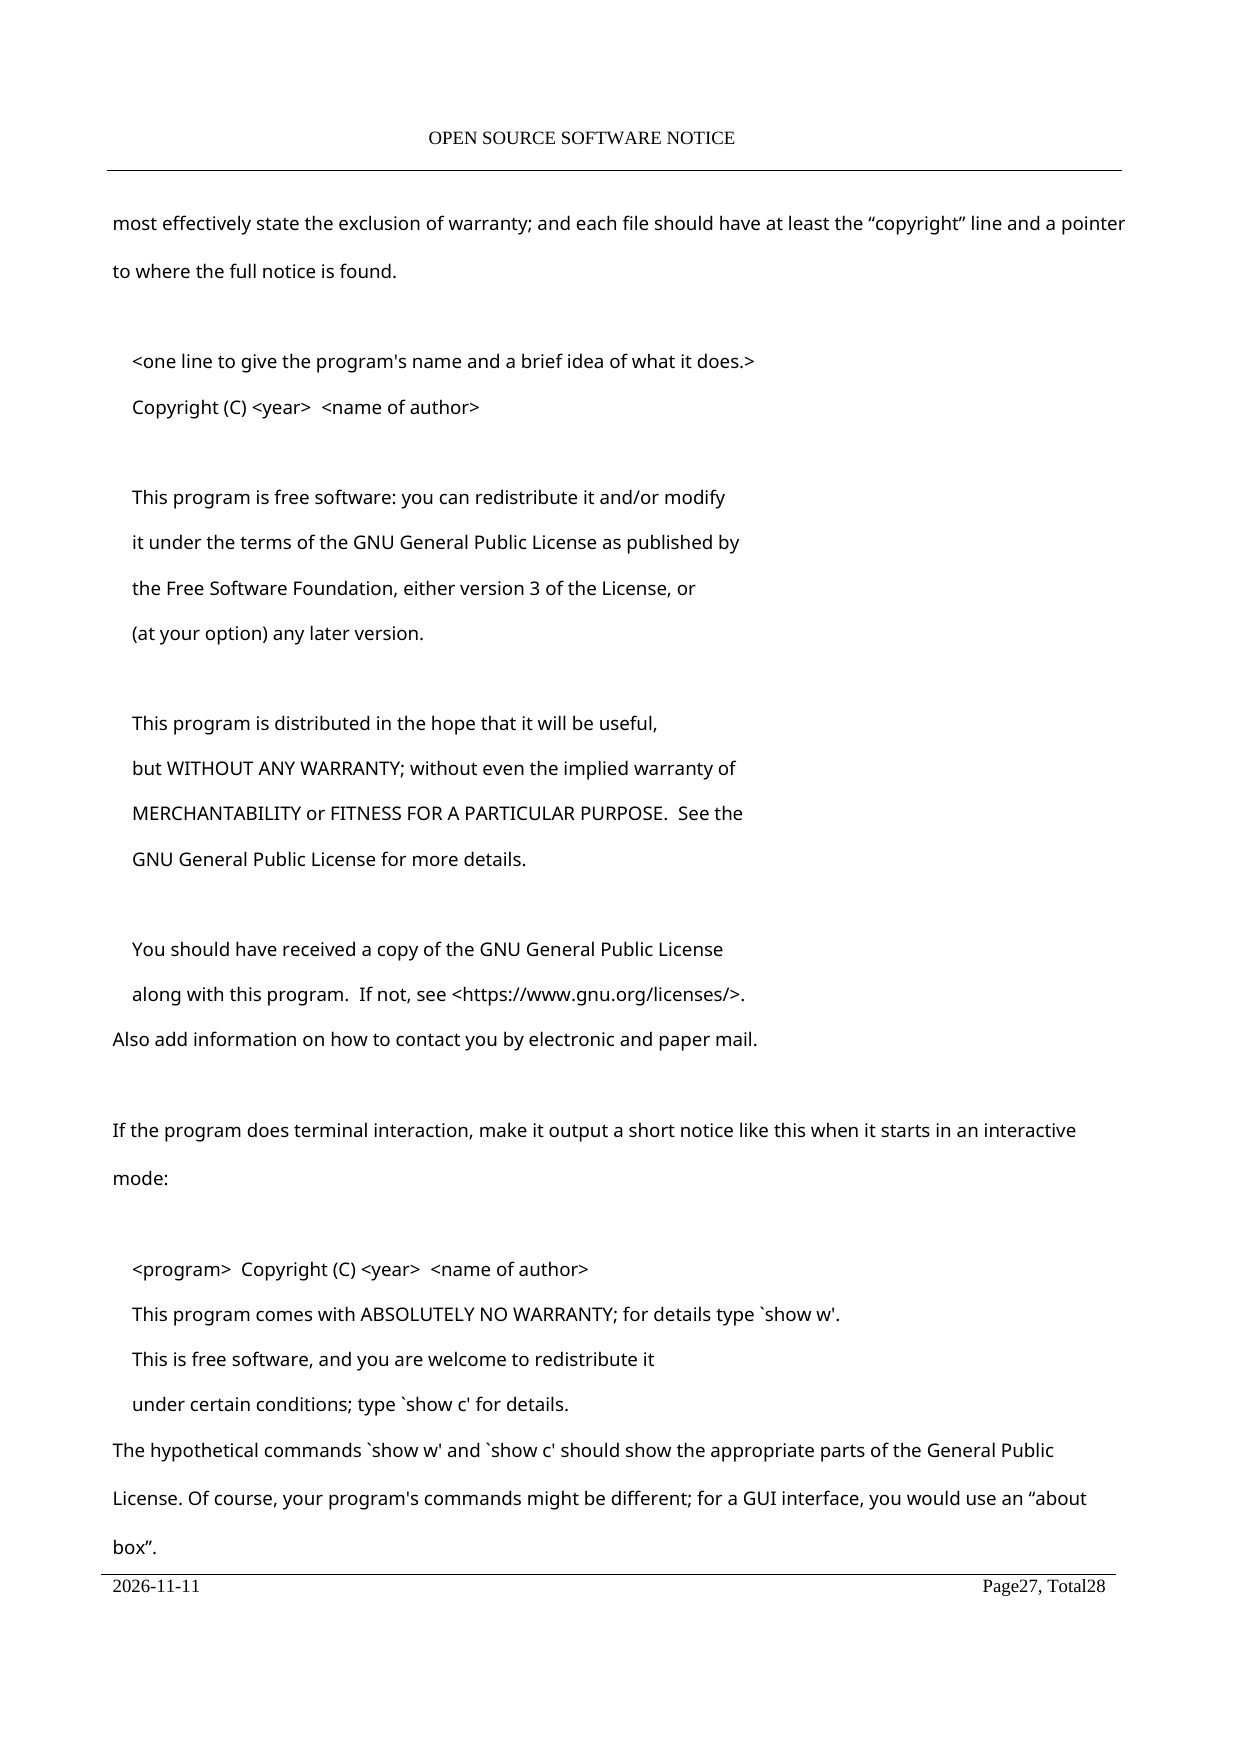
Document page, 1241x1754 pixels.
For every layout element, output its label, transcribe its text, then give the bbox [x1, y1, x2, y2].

text but WITHOUT ANY WARRANTY; without even the implied warranty of [112, 752, 1128, 784]
text This program comes with ABSOLUTELY NO WARRANTY; for details type `show w'. [112, 1298, 1128, 1330]
text (at your option) any later version. [112, 617, 1128, 649]
text This program is free software: you can redistribute it and/or modify [112, 481, 1128, 513]
text along with this program. If not, see <https://www.gnu.org/licenses/>. [112, 978, 1128, 1011]
text <program> Copyright (C) <year> <name of author> [112, 1253, 1128, 1285]
text it under the terms of the GNU General Public License as published by [112, 526, 1128, 559]
text Also add information on how to contact you by electronic and paper mail. [112, 1023, 1128, 1056]
text <one line to give the program's name and a brief idea of what it does.> [112, 345, 1128, 378]
text If the program does terminal interaction, make it output a short notice like this when it starts in an interactive mode: [112, 1113, 1128, 1195]
text The hypothetical commands `show w' and `show c' should show the appropriate parts of the General Public License. Of course, your program's commands might be different; for a GUI interface, you would use an “about box”. [112, 1433, 1128, 1563]
text Copyright (C) <year> <name of author> [112, 391, 1128, 423]
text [112, 206, 1128, 288]
text This program is distributed in the hope that it will be useful, [112, 707, 1128, 739]
text the Free Software Foundation, either version 3 of the License, or [112, 571, 1128, 604]
text This is free software, and you are welcome to redistribute it [112, 1343, 1128, 1376]
text under certain conditions; type `show c' for details. [112, 1388, 1128, 1421]
text You should have received a copy of the GNU General Public License [112, 933, 1128, 965]
text GNU General Public License for more details. [112, 842, 1128, 875]
text MERCHANTABILITY or FITNESS FOR A PARTICULAR PURPOSE. See the [112, 797, 1128, 830]
